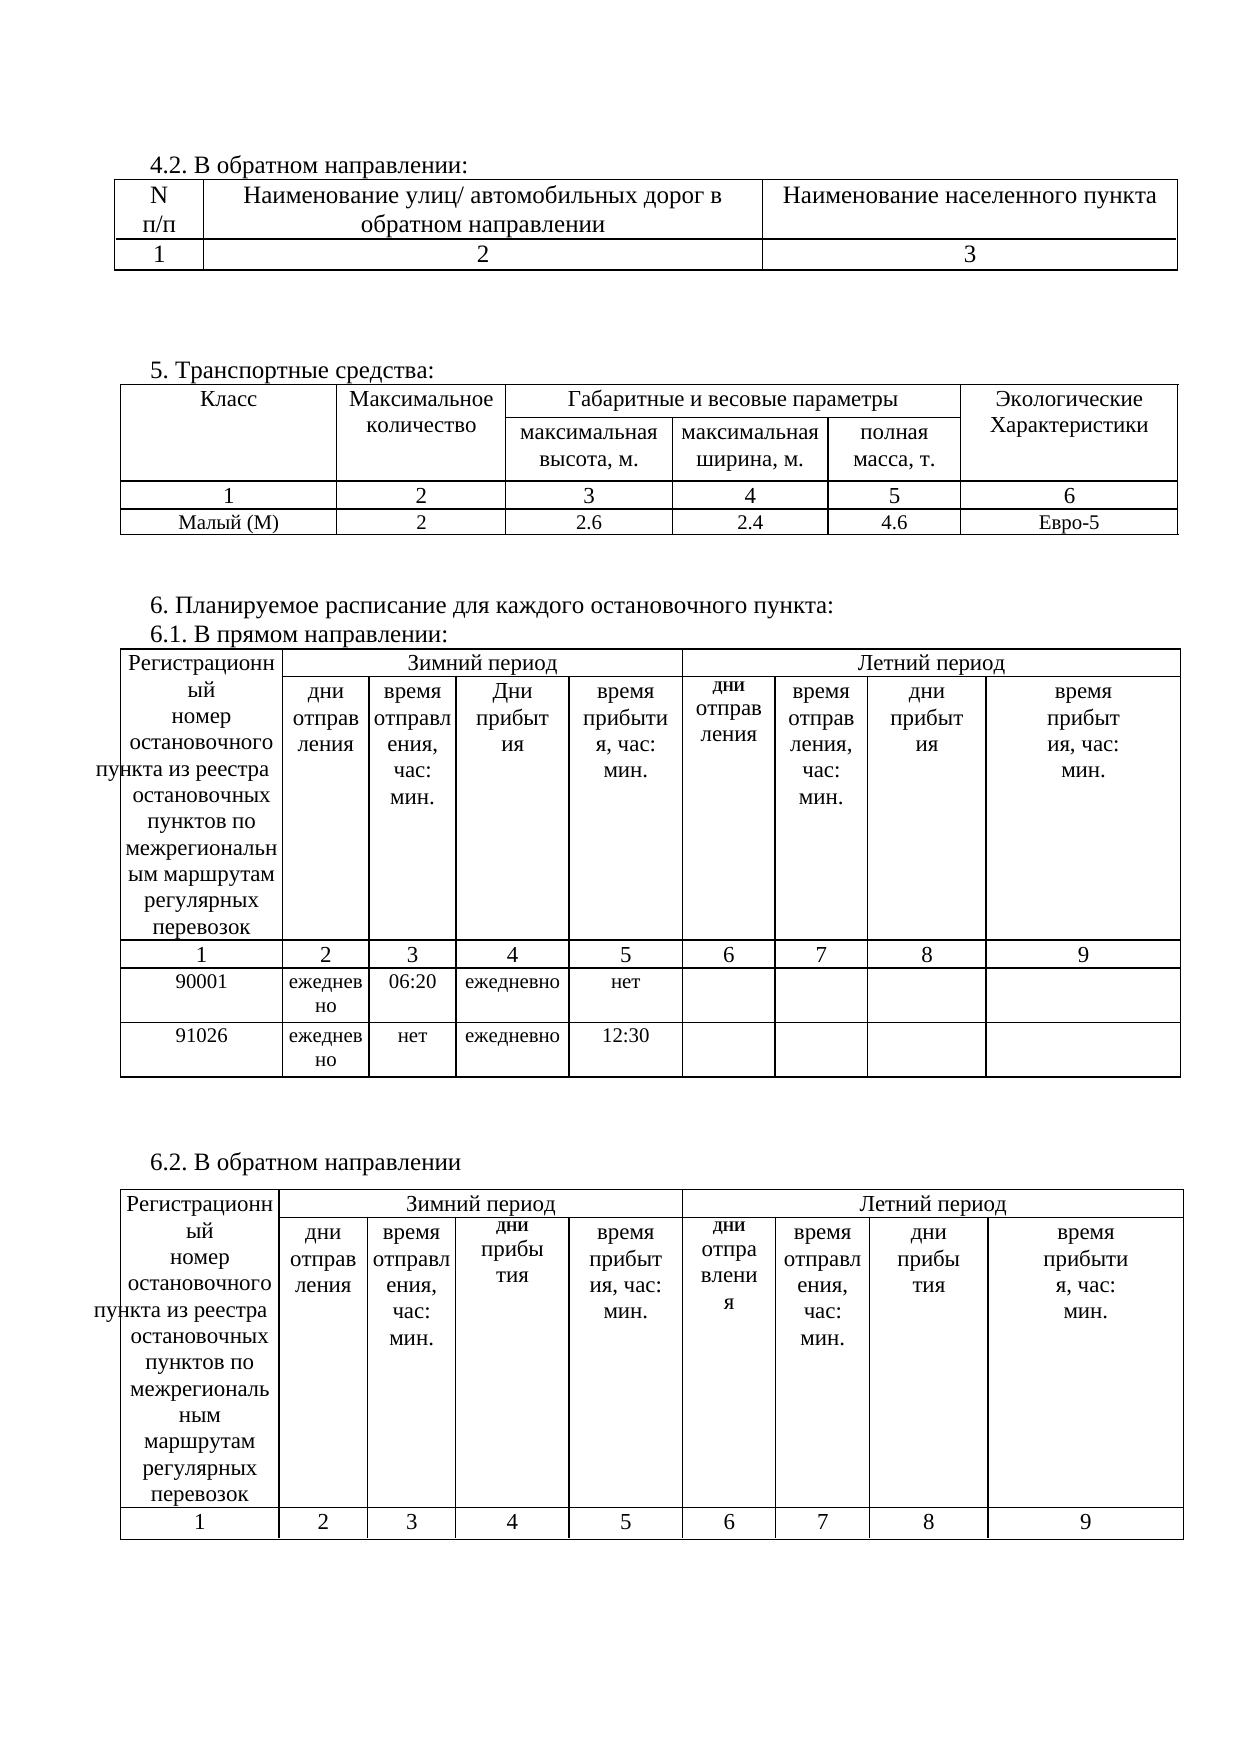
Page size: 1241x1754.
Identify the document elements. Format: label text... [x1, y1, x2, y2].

table_cell [776, 969, 867, 1022]
table_cell 91026 [121, 1023, 282, 1076]
text 4.2. В обратном направлении: [150, 150, 1090, 179]
table_header Летний период [683, 650, 1180, 676]
table_cell время отправ ления, час: мин. [776, 677, 867, 939]
table_cell время прибыти я, час: мин. [989, 1218, 1183, 1507]
table_cell ежедневно [283, 969, 368, 1022]
table_header N п/п [115, 180, 203, 238]
table_header Экологические Характеристики [961, 385, 1177, 480]
table_cell 2 [280, 1508, 367, 1538]
table_cell время отправл ения, час: мин. [776, 1218, 869, 1507]
table_cell 1 [121, 941, 282, 967]
table_cell время отправл ения, час: мин. [368, 1218, 455, 1507]
text 6. Планируемое расписание для каждого остановочного пункта: [150, 590, 1090, 619]
table_header Регистрационный номер остановочного пункта из реестра остановочных пунктов по межрегиональным маршрутам регулярных перевозок [121, 650, 282, 939]
table_cell 4 [457, 941, 568, 967]
table_header Наименование улиц/ автомобильных дорог в обратном направлении [204, 180, 762, 238]
table_cell [868, 969, 985, 1022]
table_cell 2.4 [673, 510, 827, 534]
table_cell 4 [673, 482, 827, 508]
table_header Наименование населенного пункта [763, 180, 1177, 238]
table_cell Евро-5 [961, 510, 1177, 534]
table_cell максимальная высота, м. [506, 418, 672, 480]
table_header Зимний период [280, 1190, 682, 1217]
text 5. Транспортные средства: [150, 355, 1090, 383]
table_cell 2 [337, 482, 505, 508]
table_cell ежедневно [457, 1023, 568, 1076]
table_cell время прибыт ия, час: мин. [570, 1218, 682, 1507]
table_cell 2 [337, 510, 505, 534]
table_cell дни отправ ления [280, 1218, 367, 1507]
table_cell 3 [763, 238, 1177, 269]
table_cell 9 [989, 1508, 1183, 1538]
table_cell нет [570, 969, 682, 1022]
table_cell 6 [683, 941, 774, 967]
table_cell дни прибы тия [870, 1218, 987, 1507]
table_cell нет [370, 1023, 455, 1076]
table_cell 2 [283, 941, 368, 967]
table_cell время прибыти я, час: мин. [570, 677, 682, 939]
table_cell Дни прибыт ия [457, 677, 568, 939]
table_cell 2 [204, 240, 762, 269]
table_cell 06:20 [370, 969, 455, 1022]
text 6.2. В обратном направлении [150, 1147, 1090, 1176]
table_cell 2.6 [506, 510, 672, 534]
table_cell 90001 [121, 969, 282, 1022]
table_cell 4 [456, 1508, 568, 1538]
table_cell полная масса, т. [829, 418, 960, 480]
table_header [121, 1190, 278, 1507]
table_cell 7 [776, 941, 867, 967]
table_header Максимальное количество [337, 385, 505, 480]
table_cell 5 [829, 482, 960, 508]
table_cell 1 [115, 239, 203, 269]
table_cell [987, 1023, 1180, 1076]
table_cell 1 [121, 482, 336, 508]
table_header Зимний период [283, 650, 682, 676]
table_cell ДНИ отправ ления [683, 677, 774, 939]
table_cell ДНИ прибы тия [456, 1218, 568, 1507]
table_header Летний период [683, 1190, 1183, 1217]
table_cell ежедневно [457, 969, 568, 1022]
table_cell максимальная ширина, м. [673, 418, 827, 480]
table_cell 6 [683, 1508, 775, 1538]
table_cell 3 [506, 482, 672, 508]
table_header Габаритные и весовые параметры [506, 385, 960, 417]
table_cell 12:30 [570, 1023, 682, 1076]
table_cell [683, 1023, 774, 1076]
table_cell ежедневно [283, 1023, 368, 1076]
table_cell Малый (М) [121, 510, 336, 534]
table_cell 8 [870, 1508, 987, 1538]
table_cell ДНИ отпра влени я [683, 1218, 775, 1507]
table_cell дни отправ ления [283, 677, 368, 939]
table_cell 5 [570, 941, 682, 967]
table_cell время отправл ения, час: мин. [370, 677, 455, 939]
table_cell 3 [370, 941, 455, 967]
table_cell 6 [961, 482, 1177, 508]
table_cell [868, 1023, 985, 1076]
table_header Класс [121, 385, 336, 480]
table_cell [683, 969, 774, 1022]
table_cell 7 [776, 1508, 869, 1538]
table_cell дни прибыт ия [868, 677, 985, 939]
text 6.1. В прямом направлении: [150, 619, 1090, 648]
table_cell время прибыт ия, час: мин. [987, 677, 1180, 939]
table_cell 5 [570, 1508, 682, 1538]
table_cell 3 [368, 1508, 455, 1538]
table_cell [776, 1023, 867, 1076]
table_cell [987, 969, 1180, 1022]
table_cell 8 [868, 941, 985, 967]
table_cell 1 [121, 1508, 278, 1538]
table_cell 4.6 [829, 510, 960, 534]
table_cell 9 [987, 941, 1180, 967]
